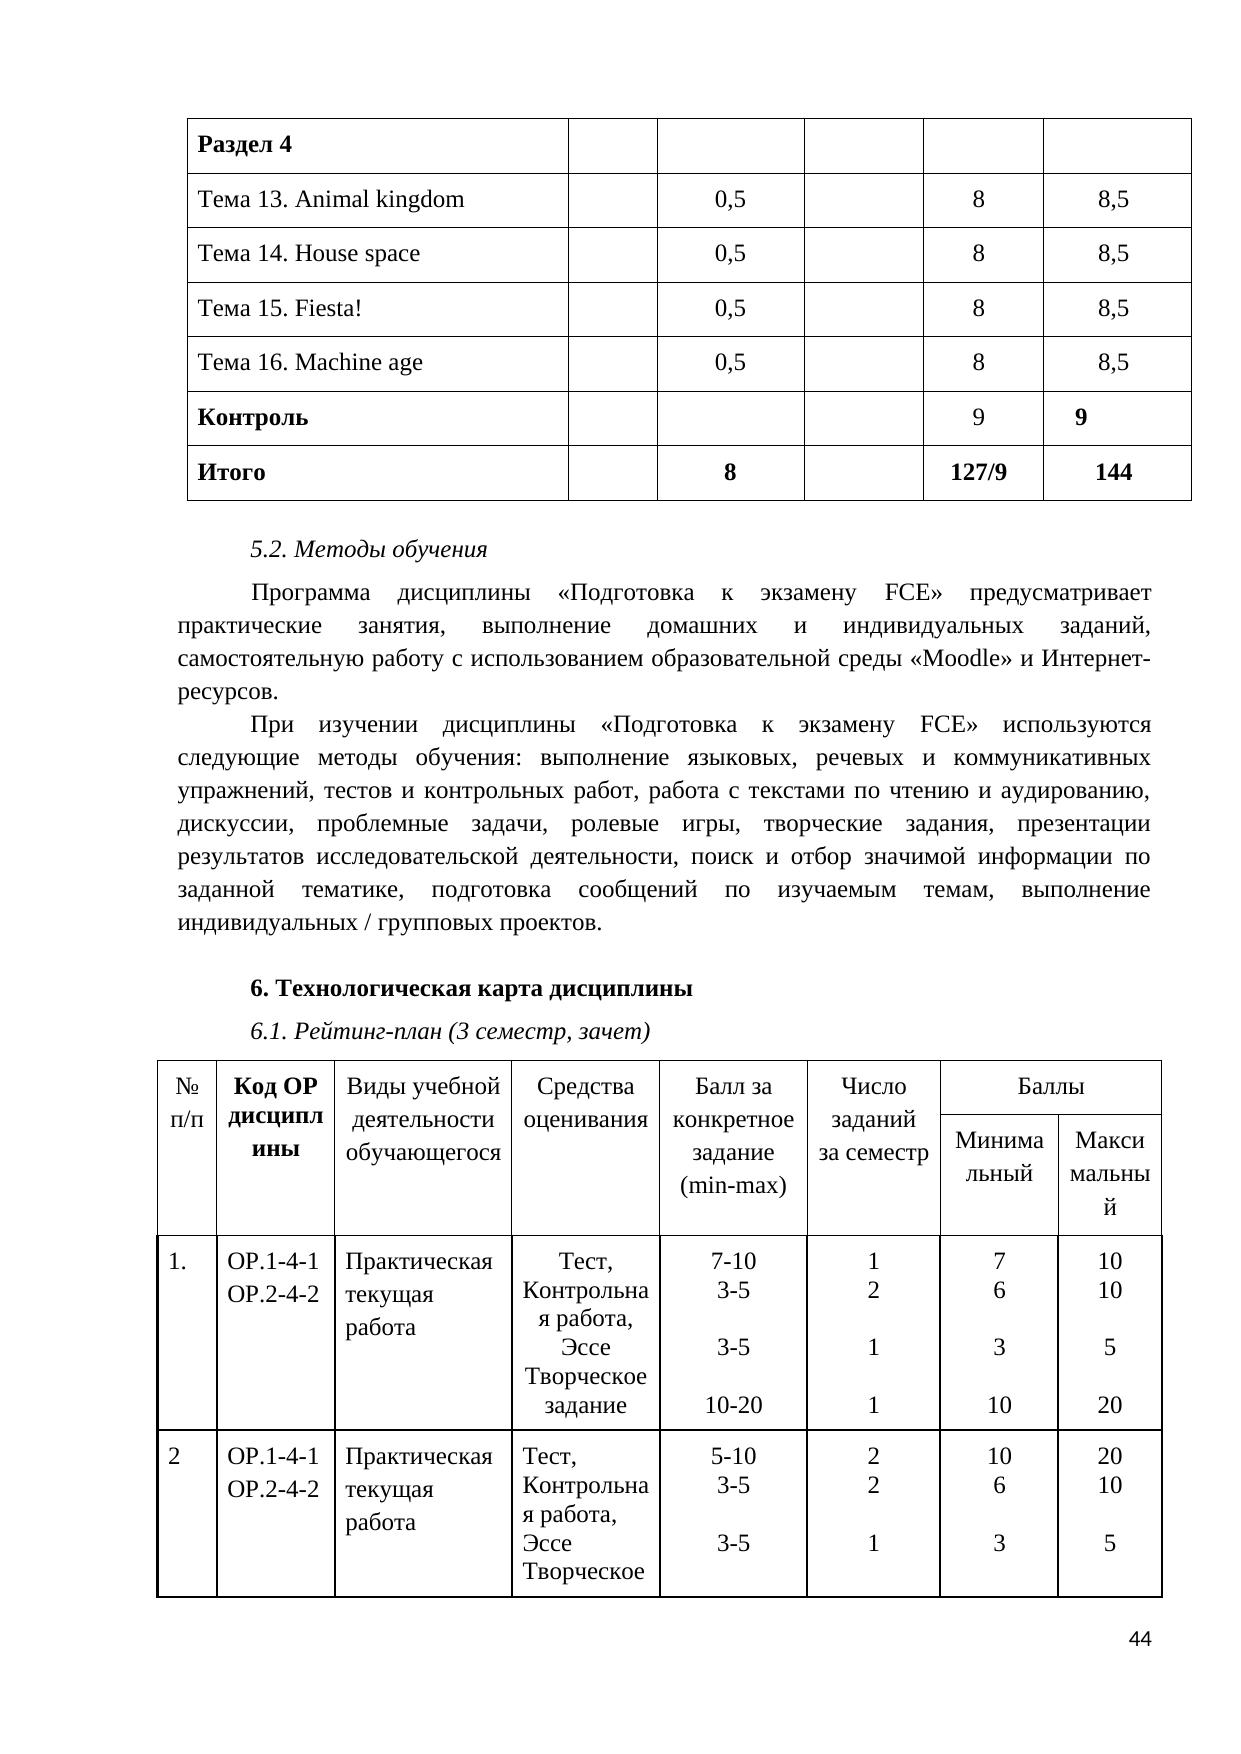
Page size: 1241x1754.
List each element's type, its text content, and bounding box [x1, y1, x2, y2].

table_cell Максимальный [1059, 1115, 1161, 1234]
table_cell 127/9 [924, 446, 1043, 500]
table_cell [513, 1431, 659, 1596]
table_cell 20 10 5 20 [1059, 1431, 1161, 1596]
table_cell [569, 119, 657, 173]
table_cell [569, 337, 657, 391]
table_cell [1044, 119, 1191, 173]
text Программа дисциплины «Подготовка к экзамену FCE» предусматривает практические занятия, выполнение домашних и индивидуальных заданий, самостоятельную работу с использованием образовательной среды «Moodle» и Интернет-ресурсов. [177, 577, 1152, 705]
table_cell 2 [159, 1431, 216, 1596]
table_cell [805, 283, 923, 336]
table_header № п/п [158, 1061, 216, 1234]
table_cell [336, 1431, 511, 1596]
table_cell Минимальный [941, 1115, 1058, 1234]
table_header Виды учебной деятельности обучающегося [335, 1061, 511, 1234]
table_cell 8,5 [1044, 228, 1191, 282]
table_cell [805, 392, 923, 445]
table_header Средства оценивания [512, 1061, 659, 1234]
table_cell 0,5 [658, 174, 804, 227]
table_cell Тема 14. House space [188, 228, 568, 282]
table_cell [805, 174, 923, 227]
table_cell Практическая текущая работа [336, 1236, 511, 1429]
table_cell Тема 16. Machine age [188, 337, 568, 391]
table_header Число заданий за семестр [808, 1061, 940, 1234]
table_cell Тема 15. Fiesta! [188, 283, 568, 336]
table_cell 0,5 [658, 283, 804, 336]
table_cell ОР.1-4-1 ОР.2-4-2 [218, 1236, 334, 1429]
table_cell [569, 228, 657, 282]
table_cell [805, 119, 923, 173]
table_cell 144 [1044, 446, 1191, 500]
table_cell 8 [658, 446, 804, 500]
table_cell [805, 337, 923, 391]
table_cell Тема 13. Animal kingdom [188, 174, 568, 227]
table_cell 7-10 3-5 3-5 10-20 [661, 1236, 806, 1429]
table_cell 1. [159, 1236, 216, 1429]
table_cell 10 10 5 20 [1059, 1236, 1161, 1429]
table_cell Контроль [188, 392, 568, 445]
table_cell 8 [924, 283, 1043, 336]
table_cell [569, 392, 657, 445]
text 6.1. Рейтинг-план (3 семестр, зачет) [177, 1016, 1152, 1045]
table_cell 2 2 1 1 [808, 1431, 939, 1596]
table_cell 0,5 [658, 228, 804, 282]
table_header Код ОР дисциплины [217, 1061, 334, 1234]
table_cell 9 [924, 392, 1043, 445]
table_cell 10 6 3 10 [941, 1431, 1057, 1596]
table_cell 8,5 [1044, 337, 1191, 391]
text При изучении дисциплины «Подготовка к экзамену FCE» используются следующие методы обучения: выполнение языковых, речевых и коммуникативных упражнений, тестов и контрольных работ, работа с текстами по чтению и аудированию, дискуссии, проблемные задачи, ролевые игры, творческие задания, презентации результатов исследовательской деятельности, поиск и отбор значимой информации по заданной тематике, подготовка сообщений по изучаемым темам, выполнение индивидуальных / групповых проектов. [177, 709, 1152, 936]
table_cell [805, 228, 923, 282]
table_header Баллы [941, 1061, 1161, 1114]
table_cell [569, 283, 657, 336]
table_cell 8,5 [1044, 174, 1191, 227]
text 5.2. Методы обучения [177, 534, 1152, 563]
table_cell [924, 119, 1043, 173]
table_cell [658, 392, 804, 445]
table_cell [513, 1236, 659, 1429]
table_cell 8 [924, 228, 1043, 282]
table_cell 9 [1044, 392, 1191, 445]
table_cell [569, 174, 657, 227]
table_cell ОР.1-4-1 ОР.2-4-2 [218, 1431, 334, 1596]
table_cell 0,5 [658, 337, 804, 391]
table_cell [569, 446, 657, 500]
table_cell 5-10 3-5 3-5 10-20 [661, 1431, 806, 1596]
text 6. Технологическая карта дисциплины [177, 973, 1152, 1002]
table_cell 8,5 [1044, 283, 1191, 336]
table_cell 8 [924, 337, 1043, 391]
table_cell 8 [924, 174, 1043, 227]
table_cell 1 2 1 1 [808, 1236, 939, 1429]
table_cell [658, 119, 804, 173]
table_cell [805, 446, 923, 500]
table_cell Раздел 4 [188, 119, 568, 173]
table_header Балл за конкретное задание (min-max) [660, 1061, 807, 1234]
table_cell Итого [188, 446, 568, 500]
table_cell 7 6 3 10 [941, 1236, 1057, 1429]
